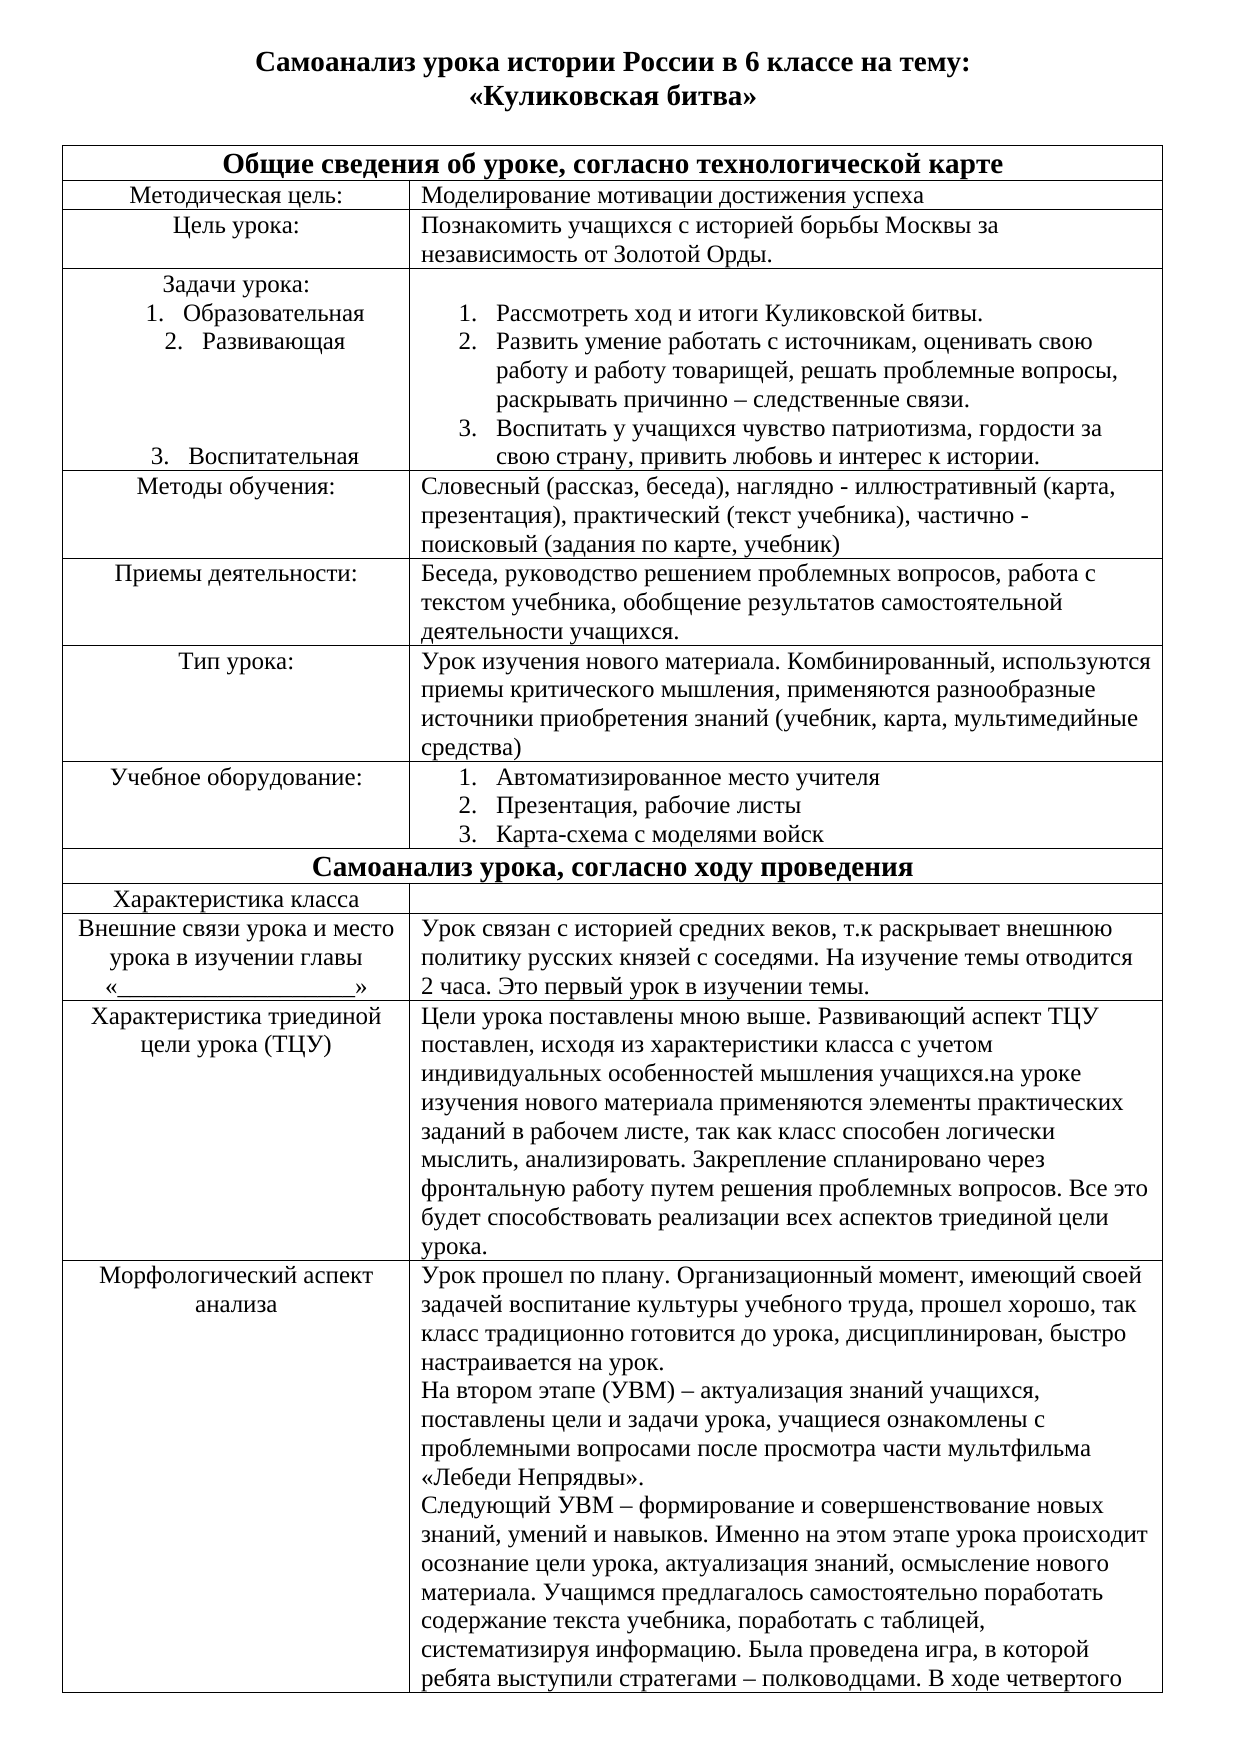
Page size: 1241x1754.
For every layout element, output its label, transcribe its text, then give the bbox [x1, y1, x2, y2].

table_cell Характеристика триединой цели урока (ТЦУ) [63, 1001, 409, 1259]
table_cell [410, 1261, 1162, 1692]
table_header Общие сведения об уроке, согласно технологической карте [63, 146, 1162, 179]
text «Куликовская битва» [74, 78, 1152, 111]
table_cell Рассмотреть ход и итоги Куликовской битвы. Развить умение работать с источникам, оценивать свою работу и работу товарищей, решать проблемные вопросы, раскрывать причинно – следственные связи. Воспитать у учащихся чувство патриотизма, гордости за свою страну, привить любовь и интерес к истории. [410, 269, 1162, 470]
table_cell Приемы деятельности: [63, 559, 409, 645]
table_cell Методы обучения: [63, 471, 409, 557]
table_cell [63, 1261, 409, 1692]
table_cell [410, 884, 1162, 912]
table_cell Автоматизированное место учителя Презентация, рабочие листы Карта-схема с моделями войск [410, 762, 1162, 848]
table_cell Внешние связи урока и место урока в изучении главы «___________________» [63, 914, 409, 1000]
table_cell Задачи урока: Образовательная Развивающая Воспитательная [63, 269, 409, 470]
table_cell Урок связан с историей средних веков, т.к раскрывает внешнюю политику русских князей с соседями. На изучение темы отводится 2 часа. Это первый урок в изучении темы. [410, 914, 1162, 1000]
table_cell Цели урока поставлены мною выше. Развивающий аспект ТЦУ поставлен, исходя из характеристики класса с учетом индивидуальных особенностей мышления учащихся.на уроке изучения нового материала применяются элементы практических заданий в рабочем листе, так как класс способен логически мыслить, анализировать. Закрепление спланировано через фронтальную работу путем решения проблемных вопросов. Все это будет способствовать реализации всех аспектов триединой цели урока. [410, 1001, 1162, 1259]
text Самоанализ урока истории России в 6 классе на тему: [74, 44, 1152, 78]
table_cell Характеристика класса [63, 884, 409, 912]
table_cell Методическая цель: [63, 181, 409, 209]
table_cell Беседа, руководство решением проблемных вопросов, работа с текстом учебника, обобщение результатов самостоятельной деятельности учащихся. [410, 559, 1162, 645]
table_cell Учебное оборудование: [63, 762, 409, 848]
table_cell Цель урока: [63, 210, 409, 268]
table_cell Словесный (рассказ, беседа), наглядно - иллюстративный (карта, презентация), практический (текст учебника), частично - поисковый (задания по карте, учебник) [410, 471, 1162, 557]
table_cell Познакомить учащихся с историей борьбы Москвы за независимость от Золотой Орды. [410, 210, 1162, 268]
table_cell Моделирование мотивации достижения успеха [410, 181, 1162, 209]
table_cell Урок изучения нового материала. Комбинированный, используются приемы критического мышления, применяются разнообразные источники приобретения знаний (учебник, карта, мультимедийные средства) [410, 646, 1162, 761]
table_cell Самоанализ урока, согласно ходу проведения [63, 849, 1162, 883]
table_cell Тип урока: [63, 646, 409, 761]
